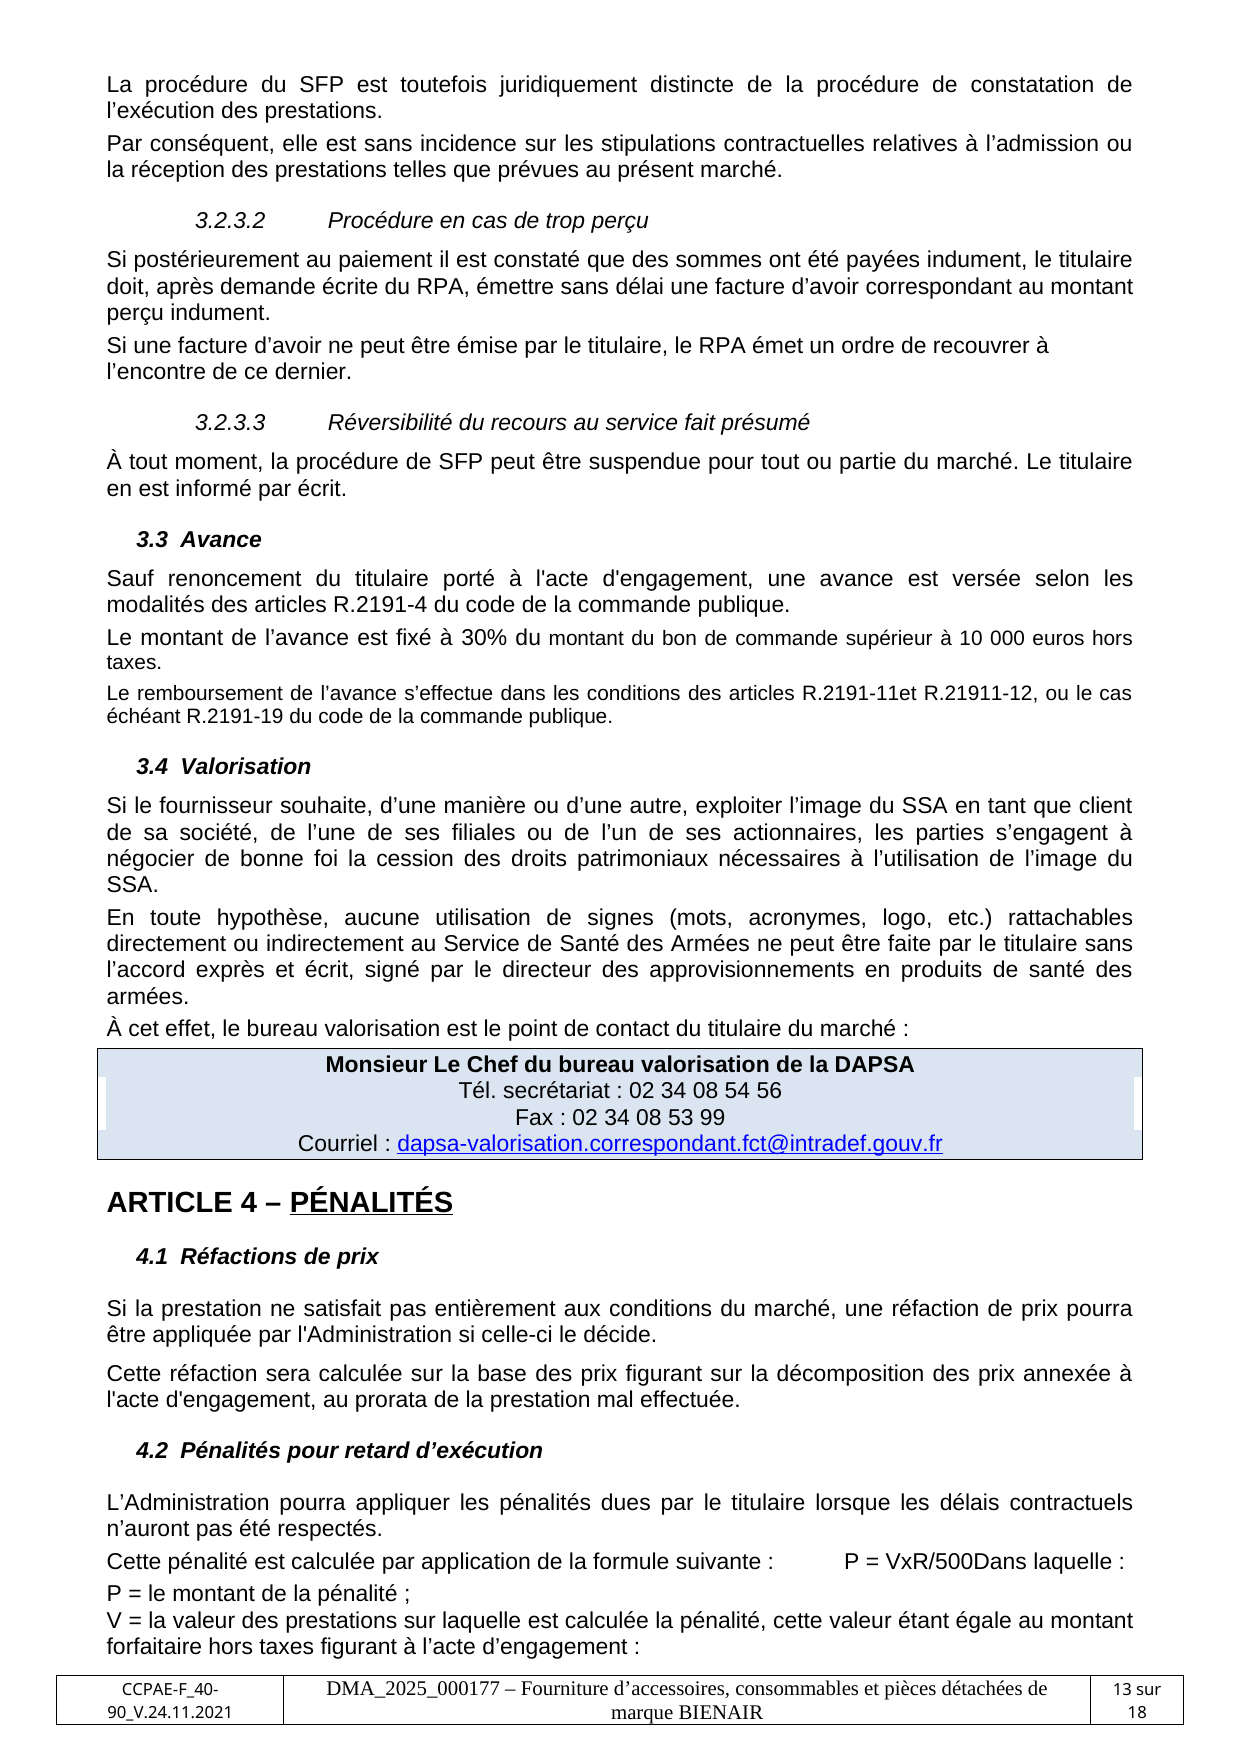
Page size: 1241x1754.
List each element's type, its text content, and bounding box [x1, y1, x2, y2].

subtitle Réversibilité du recours au service fait présumé [195, 409, 1134, 436]
text Si le fournisseur souhaite, d’une manière ou d’une autre, exploiter l’image du SSA en tant que client de sa société, de l’une de ses filiales ou de l’un de ses actionnaires, les parties s’engagent à négocier de bonne foi la cession des droits patrimoniaux nécessaires à l’utilisation de l’image du SSA. [106, 792, 1134, 897]
subtitle Avance [136, 526, 1134, 552]
subtitle Pénalités pour retard d’exécution [136, 1437, 1134, 1464]
text À cet effet, le bureau valorisation est le point de contact du titulaire du marché : [106, 1015, 1134, 1042]
subtitle Procédure en cas de trop perçu [195, 207, 1134, 234]
subtitle Valorisation [136, 753, 1134, 779]
text L’Administration pourra appliquer les pénalités dues par le titulaire lorsque les délais contractuels n’auront pas été respectés. [106, 1489, 1134, 1542]
text Sauf renoncement du titulaire porté à l'acte d'engagement, une avance est versée selon les modalités des articles R.2191-4 du code de la commande publique. [106, 565, 1134, 617]
text La procédure du SFP est toutefois juridiquement distincte de la procédure de constatation de l’exécution des prestations. [106, 71, 1134, 123]
text Fax : 02 34 08 53 99 [106, 1104, 1134, 1127]
text En toute hypothèse, aucune utilisation de signes (mots, acronymes, logo, etc.) rattachables directement ou indirectement au Service de Santé des Armées ne peut être faite par le titulaire sans l’accord exprès et écrit, signé par le directeur des approvisionnements en produits de santé des armées. [106, 904, 1134, 1009]
text Cette pénalité est calculée par application de la formule suivante : P = VxR/500Dans laquelle : [106, 1548, 1134, 1574]
text V = la valeur des prestations sur laquelle est calculée la pénalité, cette valeur étant égale au montant forfaitaire hors taxes figurant à l’acte d’engagement : [106, 1607, 1134, 1659]
text P = le montant de la pénalité ; [106, 1580, 1134, 1607]
text Tél. secrétariat : 02 34 08 54 56 [106, 1077, 1134, 1104]
text Le remboursement de l’avance s’effectue dans les conditions des articles R.2191-11et R.21911-12, ou le cas échéant R.2191-19 du code de la commande publique. [106, 680, 1134, 728]
text Monsieur Le Chef du bureau valorisation de la DAPSA [98, 1049, 1142, 1077]
subtitle PÉNALITÉS [106, 1185, 1134, 1218]
text Le montant de l’avance est fixé à du montant du bon de commande supérieur à 10 000 euros hors taxes. [106, 624, 1134, 674]
text Par conséquent, elle est sans incidence sur les stipulations contractuelles relatives à l’admission ou la réception des prestations telles que prévues au présent marché. [106, 130, 1134, 182]
text À tout moment, la procédure de SFP peut être suspendue pour tout ou partie du marché. Le titulaire en est informé par écrit. [106, 448, 1134, 501]
subtitle Réfactions de prix [136, 1243, 1134, 1269]
text Cette réfaction sera calculée sur la base des prix figurant sur la décomposition des prix annexée à l'acte d'engagement, au prorata de la prestation mal effectuée. [106, 1360, 1134, 1412]
text Si la prestation ne satisfait pas entièrement aux conditions du marché, une réfaction de prix pourra être appliquée par l'Administration si celle-ci le décide. [106, 1294, 1134, 1347]
text Courriel : dapsa-valorisation.correspondant.fct@intradef.gouv.fr [98, 1127, 1142, 1159]
text Si une facture d’avoir ne peut être émise par le titulaire, le RPA émet un ordre de recouvrer à l’encontre de ce dernier. [106, 332, 1134, 384]
text Si postérieurement au paiement il est constaté que des sommes ont été payées indument, le titulaire doit, après demande écrite du RPA, émettre sans délai une facture d’avoir correspondant au montant perçu indument. [106, 246, 1134, 325]
